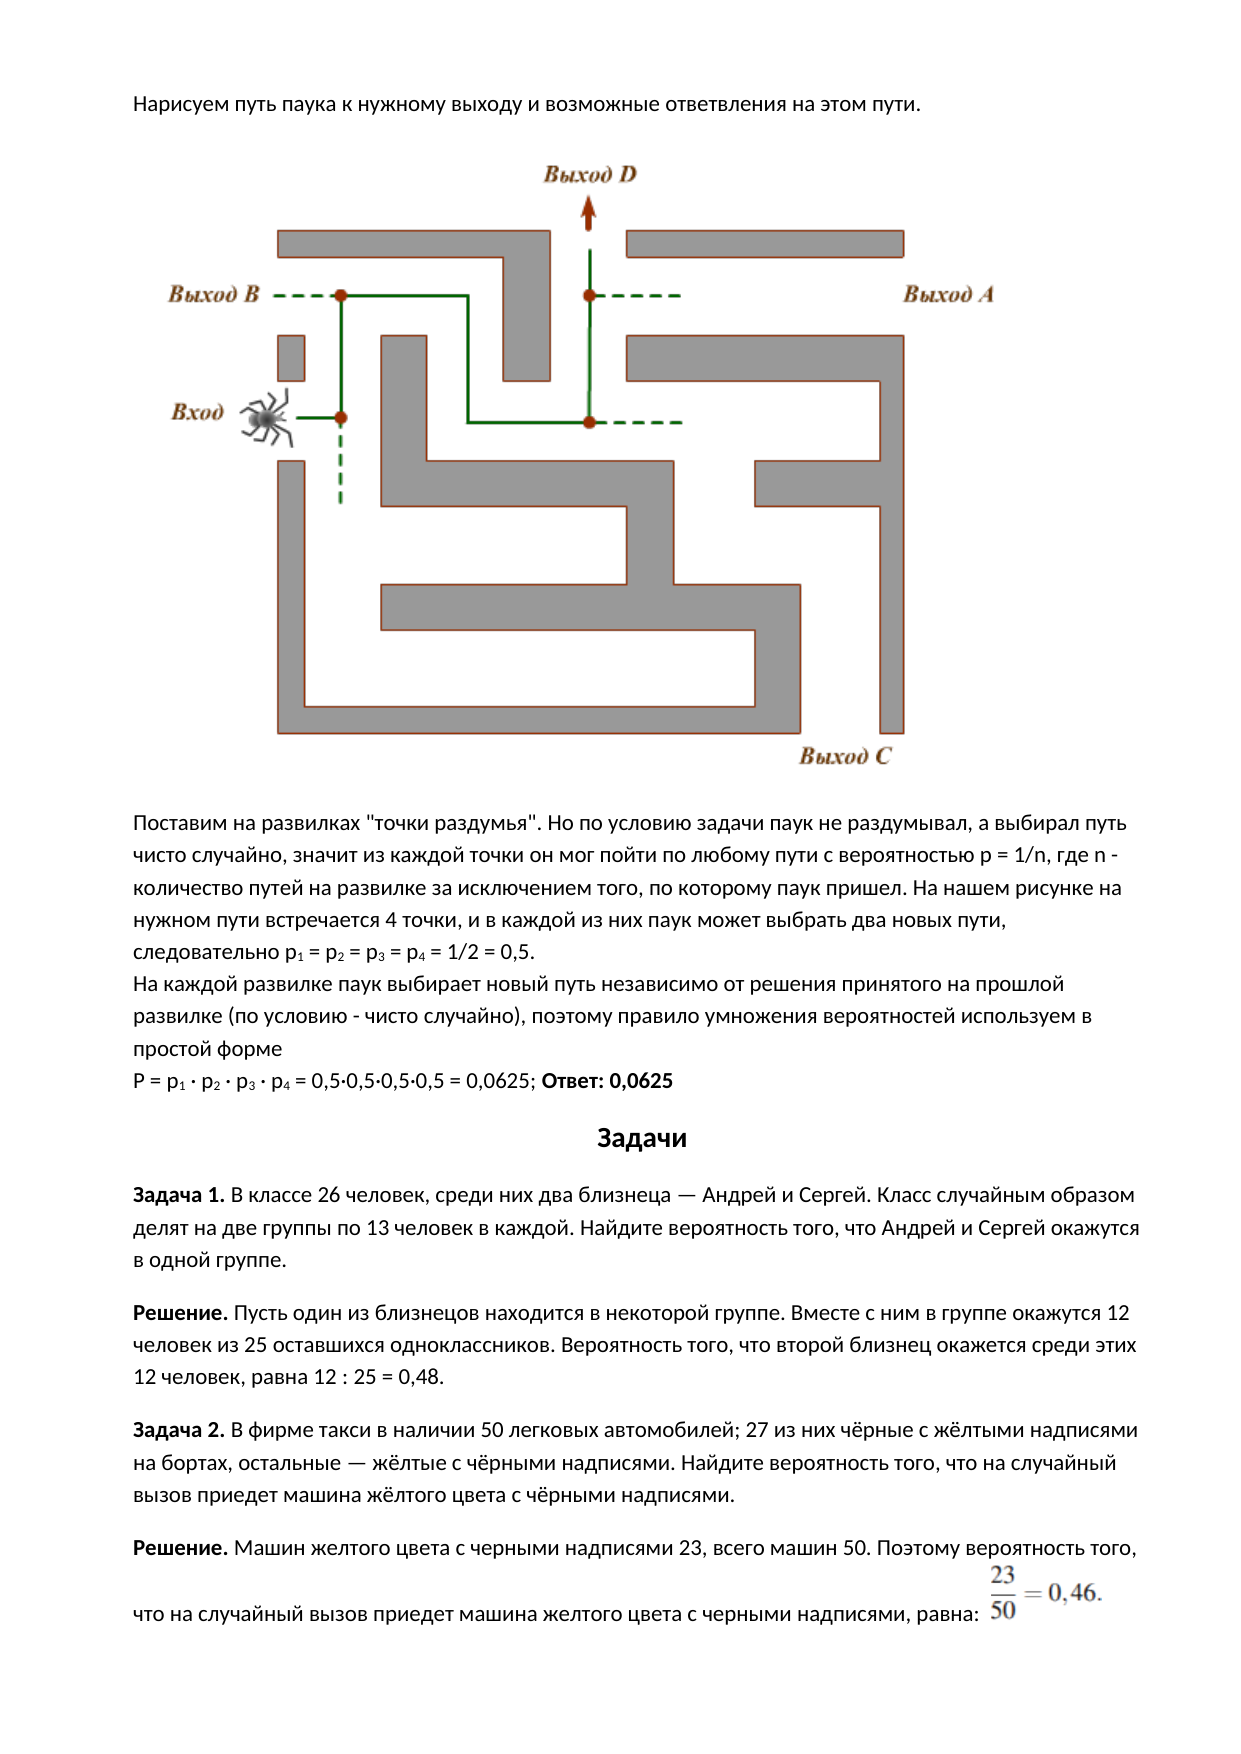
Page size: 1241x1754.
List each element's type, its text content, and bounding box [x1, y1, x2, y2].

text Задача 1. В классе 26 человек, среди них два близнеца — Андрей и Сергей. Класс случайным образом делят на две группы по 13 человек в каждой. Найдите вероятность того, что Андрей и Сергей окажутся в одной группе. [133, 1181, 1152, 1273]
text Нарисуем путь паука к нужному выходу и возможные ответвления на этом пути. [133, 89, 1152, 117]
text Задачи [133, 1119, 1152, 1154]
picture [132, 141, 1047, 805]
text Решение. Машин желтого цвета с черными надписями 23, всего машин 50. Поэтому вероятность того, что на случайный вызов приедет машина желтого цвета с черными надписями, равна: [133, 1533, 1152, 1627]
text Решение. Пусть один из близнецов находится в некоторой группе. Вместе с ним в группе окажутся 12 человек из 25 оставшихся одноклассников. Вероятность того, что второй близнец окажется среди этих 12 человек, равна 12 : 25 = 0,48. [133, 1298, 1152, 1390]
picture [991, 1565, 1102, 1622]
text Задача 2. В фирме такси в наличии 50 легковых автомобилей; 27 из них чёрные с жёлтыми надписями на бортах, остальные — жёлтые с чёрными надписями. Найдите вероятность того, что на случайный вызов приедет машина жёлтого цвета с чёрными надписями. [133, 1415, 1152, 1508]
